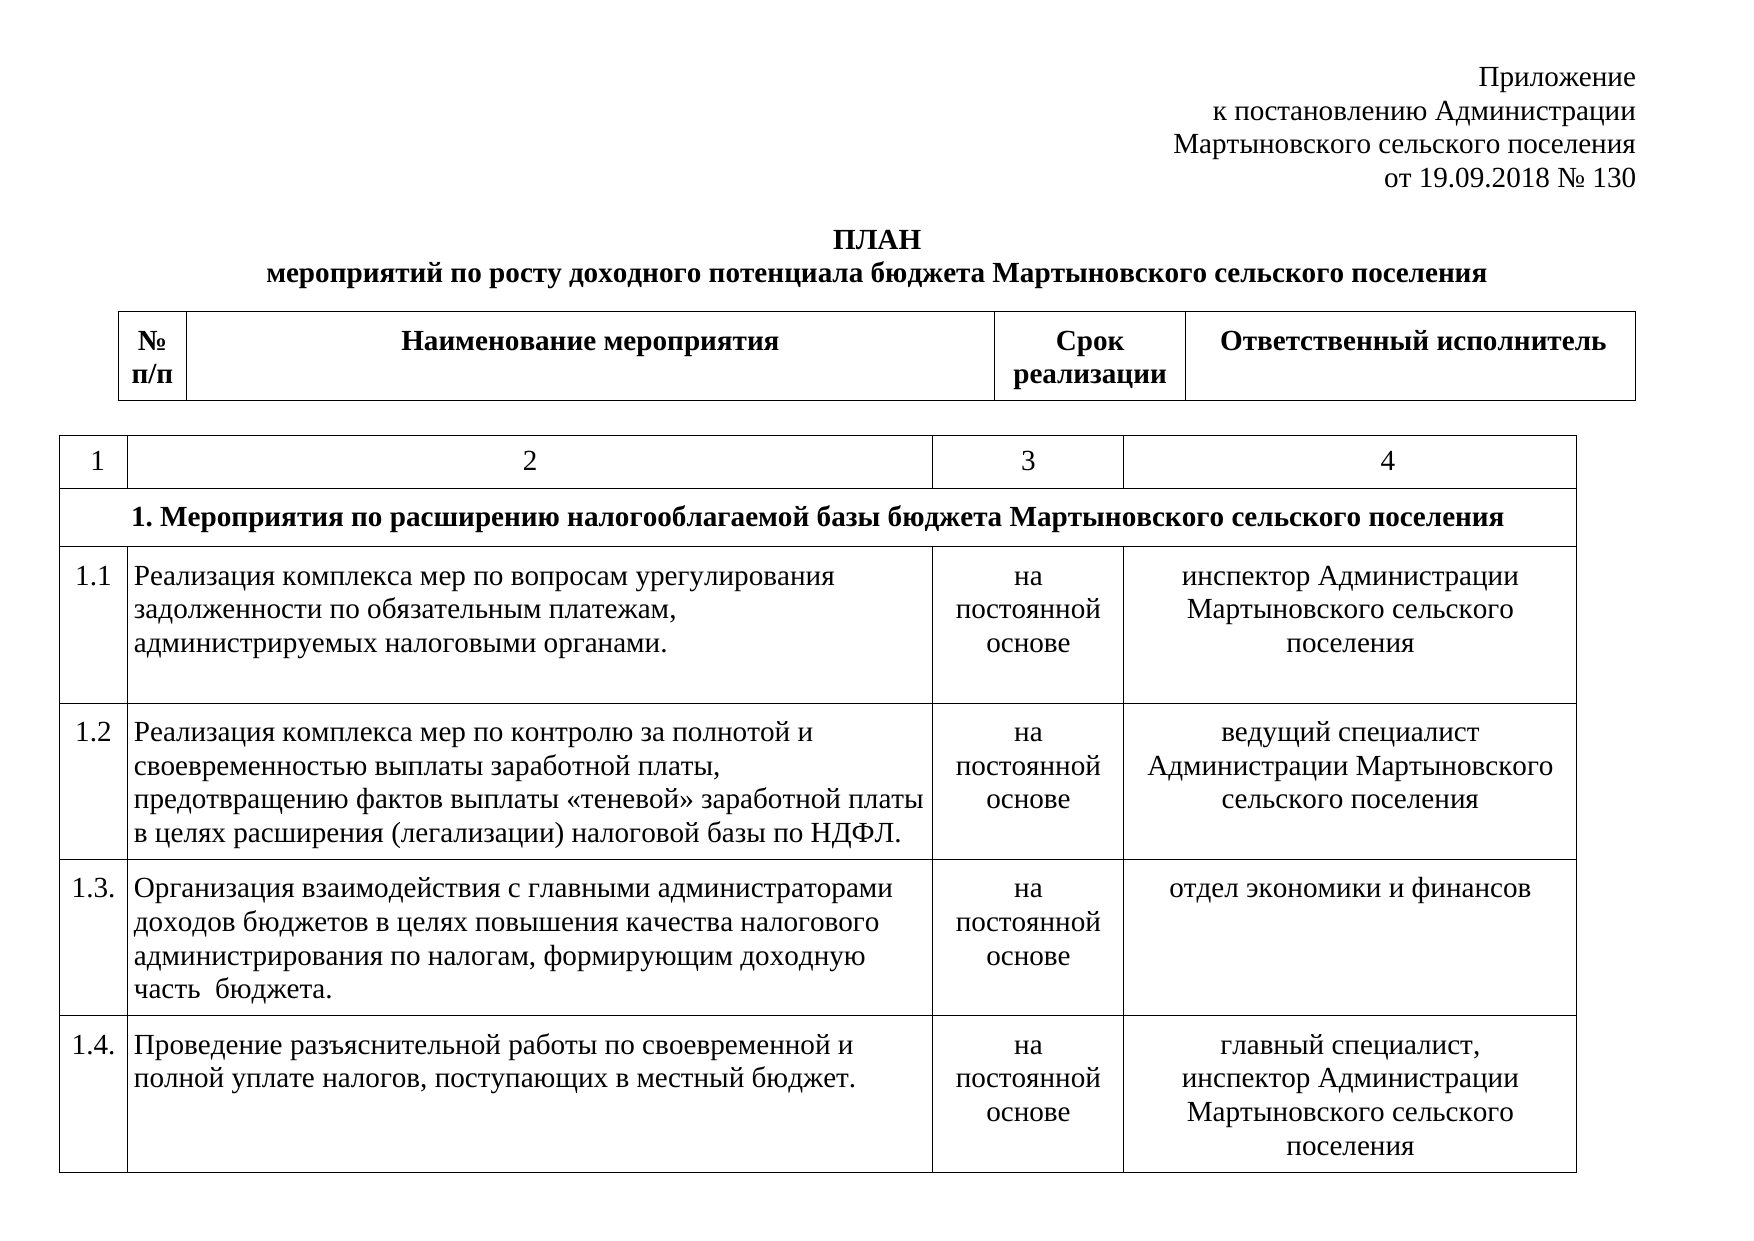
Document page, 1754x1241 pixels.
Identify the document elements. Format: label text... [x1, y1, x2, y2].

text мероприятий по росту доходного потенциала бюджета Мартыновского сельского поселения [118, 256, 1636, 289]
table_cell Проведение разъяснительной работы по своевременной и полной уплате налогов, поступающих в местный бюджет. [128, 1016, 932, 1172]
table_cell 1.1 [60, 547, 127, 702]
text ПЛАН [118, 222, 1636, 256]
table_header № п/п [119, 312, 186, 400]
table_cell главный специалист, инспектор Администрации Мартыновского сельского поселения [1124, 1016, 1576, 1172]
table_cell 1.2 [60, 704, 127, 859]
table_cell Реализация комплекса мер по вопросам урегулирования задолженности по обязательным платежам, администрируемых налоговыми органами. [128, 547, 932, 702]
table_cell на постоянной основе [933, 860, 1123, 1015]
table_cell на постоянной основе [933, 1016, 1123, 1172]
table_cell на постоянной основе [933, 704, 1123, 859]
table_header 2 [128, 436, 932, 487]
table_cell 1.4. [60, 1016, 127, 1172]
table_cell отдел экономики и финансов [1124, 860, 1576, 1015]
table_header 1 [60, 436, 127, 487]
table_cell ведущий специалист Администрации Мартыновского сельского поселения [1124, 704, 1576, 859]
table_cell на постоянной основе [933, 547, 1123, 702]
text Мартыновского сельского поселения [118, 126, 1636, 160]
table_cell 1. Мероприятия по расширению налогооблагаемой базы бюджета Мартыновского сельского поселения [60, 489, 1576, 546]
table_cell инспектор Администрации Мартыновского сельского поселения [1124, 547, 1576, 702]
table_cell 1.3. [60, 860, 127, 1015]
table_cell Организация взаимодействия с главными администраторами доходов бюджетов в целях повышения качества налогового администрирования по налогам, формирующим доходную часть бюджета. [128, 860, 932, 1015]
table_header Наименование мероприятия [187, 312, 994, 400]
text Приложение [118, 59, 1636, 93]
text к постановлению Администрации [118, 93, 1636, 126]
table_header 4 [1124, 436, 1576, 487]
table_header 3 [933, 436, 1123, 487]
table_cell Реализация комплекса мер по контролю за полнотой и своевременностью выплаты заработной платы, предотвращению фактов выплаты «теневой» заработной платы в целях расширения (легализации) налоговой базы по НДФЛ. [128, 704, 932, 859]
text от 19.09.2018 № 130 [118, 160, 1636, 193]
table_header Срок реализации [995, 312, 1185, 400]
table_header Ответственный исполнитель [1186, 312, 1635, 400]
